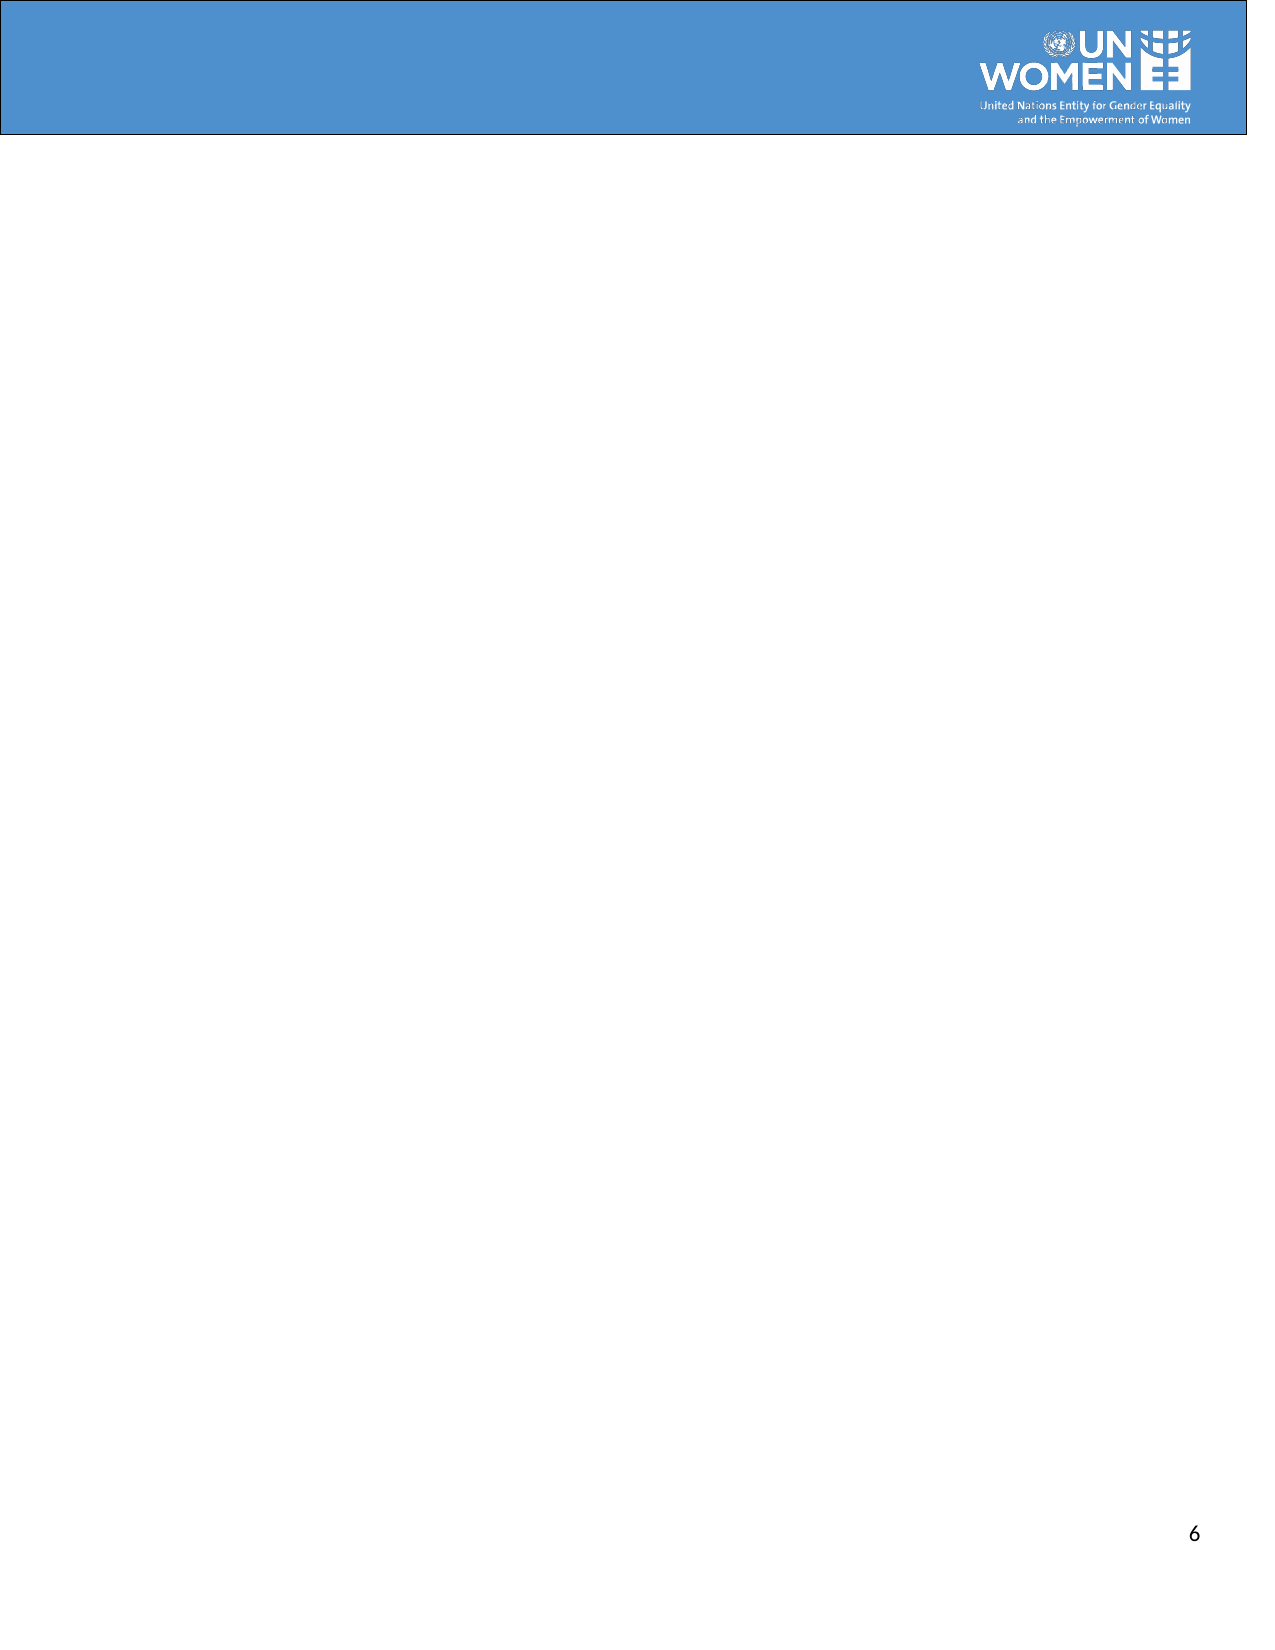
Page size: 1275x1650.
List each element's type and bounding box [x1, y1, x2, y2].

picture [973, 29, 1193, 134]
